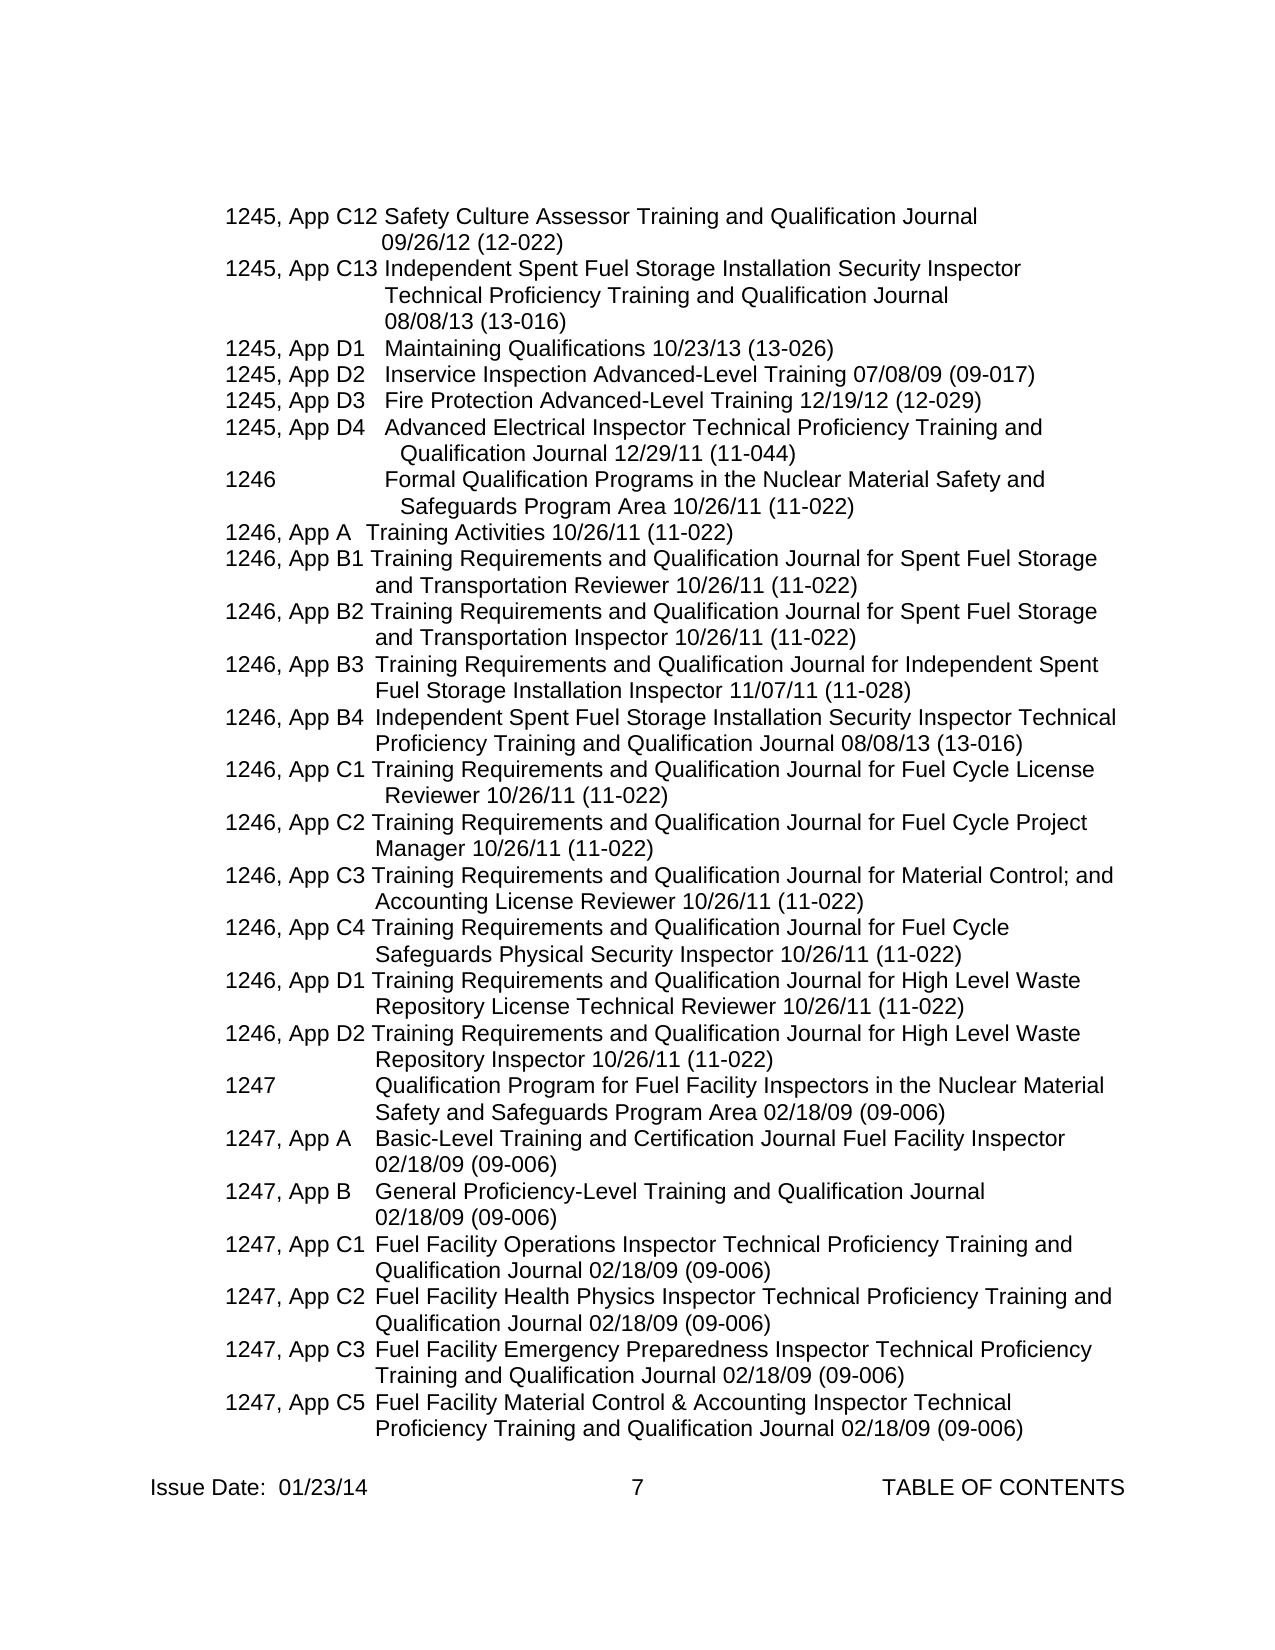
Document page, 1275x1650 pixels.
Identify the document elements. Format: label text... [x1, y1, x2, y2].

text 02/18/09 (09-006) [375, 1204, 1125, 1231]
text 1246, App C4 Training Requirements and Qualification Journal for Fuel Cycle Safeguards Physical Security Inspector 10/26/11 (11-022) [150, 914, 1125, 967]
text 09/26/12 (12-022) [300, 229, 1125, 255]
text 1246, App C3 Training Requirements and Qualification Journal for Material Control; and Accounting License Reviewer 10/26/11 (11-022) [150, 862, 1125, 914]
text 1247, App C3 Fuel Facility Emergency Preparedness Inspector Technical Proficiency Training and Qualification Journal 02/18/09 (09-006) [225, 1336, 1125, 1389]
text 1246, App D2 Training Requirements and Qualification Journal for High Level Waste Repository Inspector 10/26/11 (11-022) [150, 1020, 1125, 1072]
text 1246, App B1 Training Requirements and Qualification Journal for Spent Fuel Storage and Transportation Reviewer 10/26/11 (11-022) [150, 545, 1125, 598]
text 1247, App C5 Fuel Facility Material Control & Accounting Inspector Technical Proficiency Training and Qualification Journal 02/18/09 (09-006) [225, 1389, 1125, 1441]
text 1245, App D1 Maintaining Qualifications 10/23/13 (13-026) [150, 334, 1125, 361]
text 1245, App D2 Inservice Inspection Advanced-Level Training 07/08/09 (09-017) [150, 361, 1125, 387]
text 1246, App B2 Training Requirements and Qualification Journal for Spent Fuel Storage and Transportation Inspector 10/26/11 (11-022) [150, 598, 1125, 651]
text 08/08/13 (13-016) [384, 308, 1125, 334]
text 1247, App B General Proficiency-Level Training and Qualification Journal [225, 1178, 1125, 1204]
text 1245, App D4 Advanced Electrical Inspector Technical Proficiency Training and Qualification Journal 12/29/11 (11-044) [150, 413, 1125, 466]
text 1247, App A Basic-Level Training and Certification Journal Fuel Facility Inspector 02/18/09 (09-006) [225, 1125, 1125, 1178]
text 1245, App C12 Safety Culture Assessor Training and Qualification Journal [150, 203, 1125, 229]
text 1247, App C2 Fuel Facility Health Physics Inspector Technical Proficiency Training and Qualification Journal 02/18/09 (09-006) [225, 1283, 1125, 1336]
text 1246, App B4 Independent Spent Fuel Storage Installation Security Inspector Technical Proficiency Training and Qualification Journal 08/08/13 (13-016) [150, 703, 1125, 756]
text 1247 Qualification Program for Fuel Facility Inspectors in the Nuclear Material Safety and Safeguards Program Area 02/18/09 (09-006) [150, 1072, 1125, 1125]
text 1247, App C1 Fuel Facility Operations Inspector Technical Proficiency Training and Qualification Journal 02/18/09 (09-006) [225, 1231, 1125, 1283]
text 1245, App C13 Independent Spent Fuel Storage Installation Security Inspector Technical Proficiency Training and Qualification Journal [225, 255, 1125, 308]
text 1246, App B3 Training Requirements and Qualification Journal for Independent Spent Fuel Storage Installation Inspector 11/07/11 (11-028) [150, 651, 1125, 703]
text 1246, App C2 Training Requirements and Qualification Journal for Fuel Cycle Project Manager 10/26/11 (11-022) [150, 809, 1125, 862]
text 1246, App C1 Training Requirements and Qualification Journal for Fuel Cycle License Reviewer 10/26/11 (11-022) [150, 756, 1125, 809]
text 1246, App A Training Activities 10/26/11 (11-022) [150, 519, 1125, 545]
text 1246 Formal Qualification Programs in the Nuclear Material Safety and Safeguards Program Area 10/26/11 (11-022) [150, 466, 1125, 519]
text 1245, App D3 Fire Protection Advanced-Level Training 12/19/12 (12-029) [150, 387, 1125, 413]
text 1246, App D1 Training Requirements and Qualification Journal for High Level Waste Repository License Technical Reviewer 10/26/11 (11-022) [150, 967, 1125, 1020]
